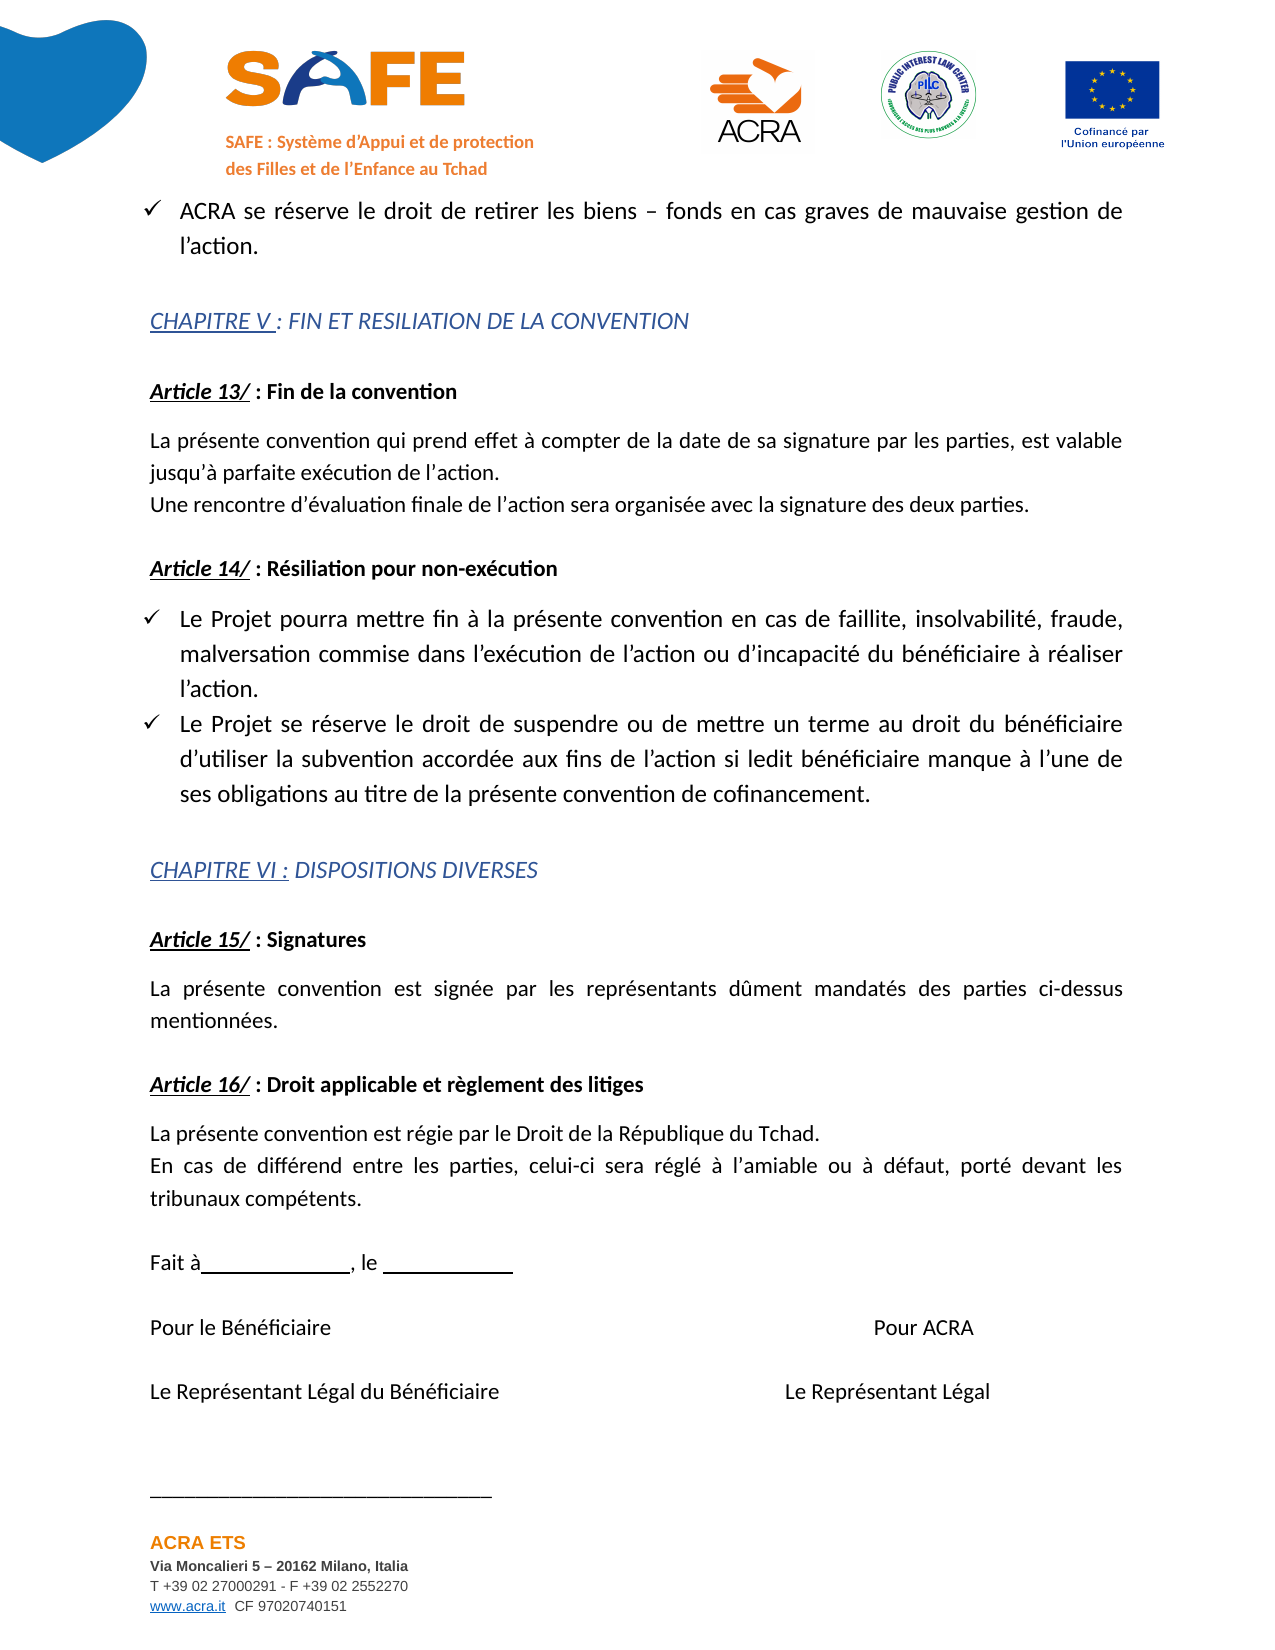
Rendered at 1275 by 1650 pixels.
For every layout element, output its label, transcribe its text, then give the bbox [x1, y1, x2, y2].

text Article 14/ : Résiliation pour non-exécution [150, 554, 1125, 582]
picture [700, 50, 816, 154]
text Article 15/ : Signatures [150, 925, 1125, 953]
text ______________________________ ________________________________ [150, 1473, 1125, 1502]
picture [880, 50, 977, 139]
list Le Projet se réserve le droit de suspendre ou de mettre un terme au droit du bénéficiaire d’utiliser la subvention accordée aux fins de l’action si ledit bénéficiaire manque à l’une de ses obligations au titre de la présente convention de cofinancement. [142, 708, 1125, 809]
text La présente convention est signée par les représentants dûment mandatés des parties ci-dessus mentionnées. [150, 974, 1125, 1034]
picture [0, 17, 152, 166]
picture [1055, 49, 1170, 160]
text Article 13/ : Fin de la convention [150, 377, 1125, 405]
text Article 16/ : Droit applicable et règlement des litiges [150, 1071, 1125, 1099]
subtitle CHAPITRE V : FIN ET RESILIATION DE LA CONVENTION [150, 306, 1125, 336]
picture [220, 46, 471, 111]
text Une rencontre d’évaluation finale de l’action sera organisée avec la signature des deux parties. [150, 490, 1125, 518]
text La présente convention qui prend effet à compter de la date de sa signature par les parties, est valable jusqu’à parfaite exécution de l’action. [150, 426, 1125, 486]
text La présente convention est régie par le Droit de la République du Tchad. [150, 1119, 1125, 1147]
text Fait à , le [150, 1248, 1125, 1276]
text Le Représentant Légal du Bénéficiaire Le Représentant Légal [150, 1377, 1125, 1405]
list Le Projet pourra mettre fin à la présente convention en cas de faillite, insolvabilité, fraude, malversation commise dans l’exécution de l’action ou d’incapacité du bénéficiaire à réaliser l’action. [142, 603, 1125, 704]
text En cas de différend entre les parties, celui-ci sera réglé à l’amiable ou à défaut, porté devant les tribunaux compétents. [150, 1152, 1125, 1212]
list ACRA se réserve le droit de retirer les biens – fonds en cas graves de mauvaise gestion de l’action. [142, 195, 1125, 261]
subtitle CHAPITRE VI : DISPOSITIONS DIVERSES [150, 854, 1125, 884]
text Pour le Bénéficiaire Pour ACRA [150, 1313, 1125, 1341]
